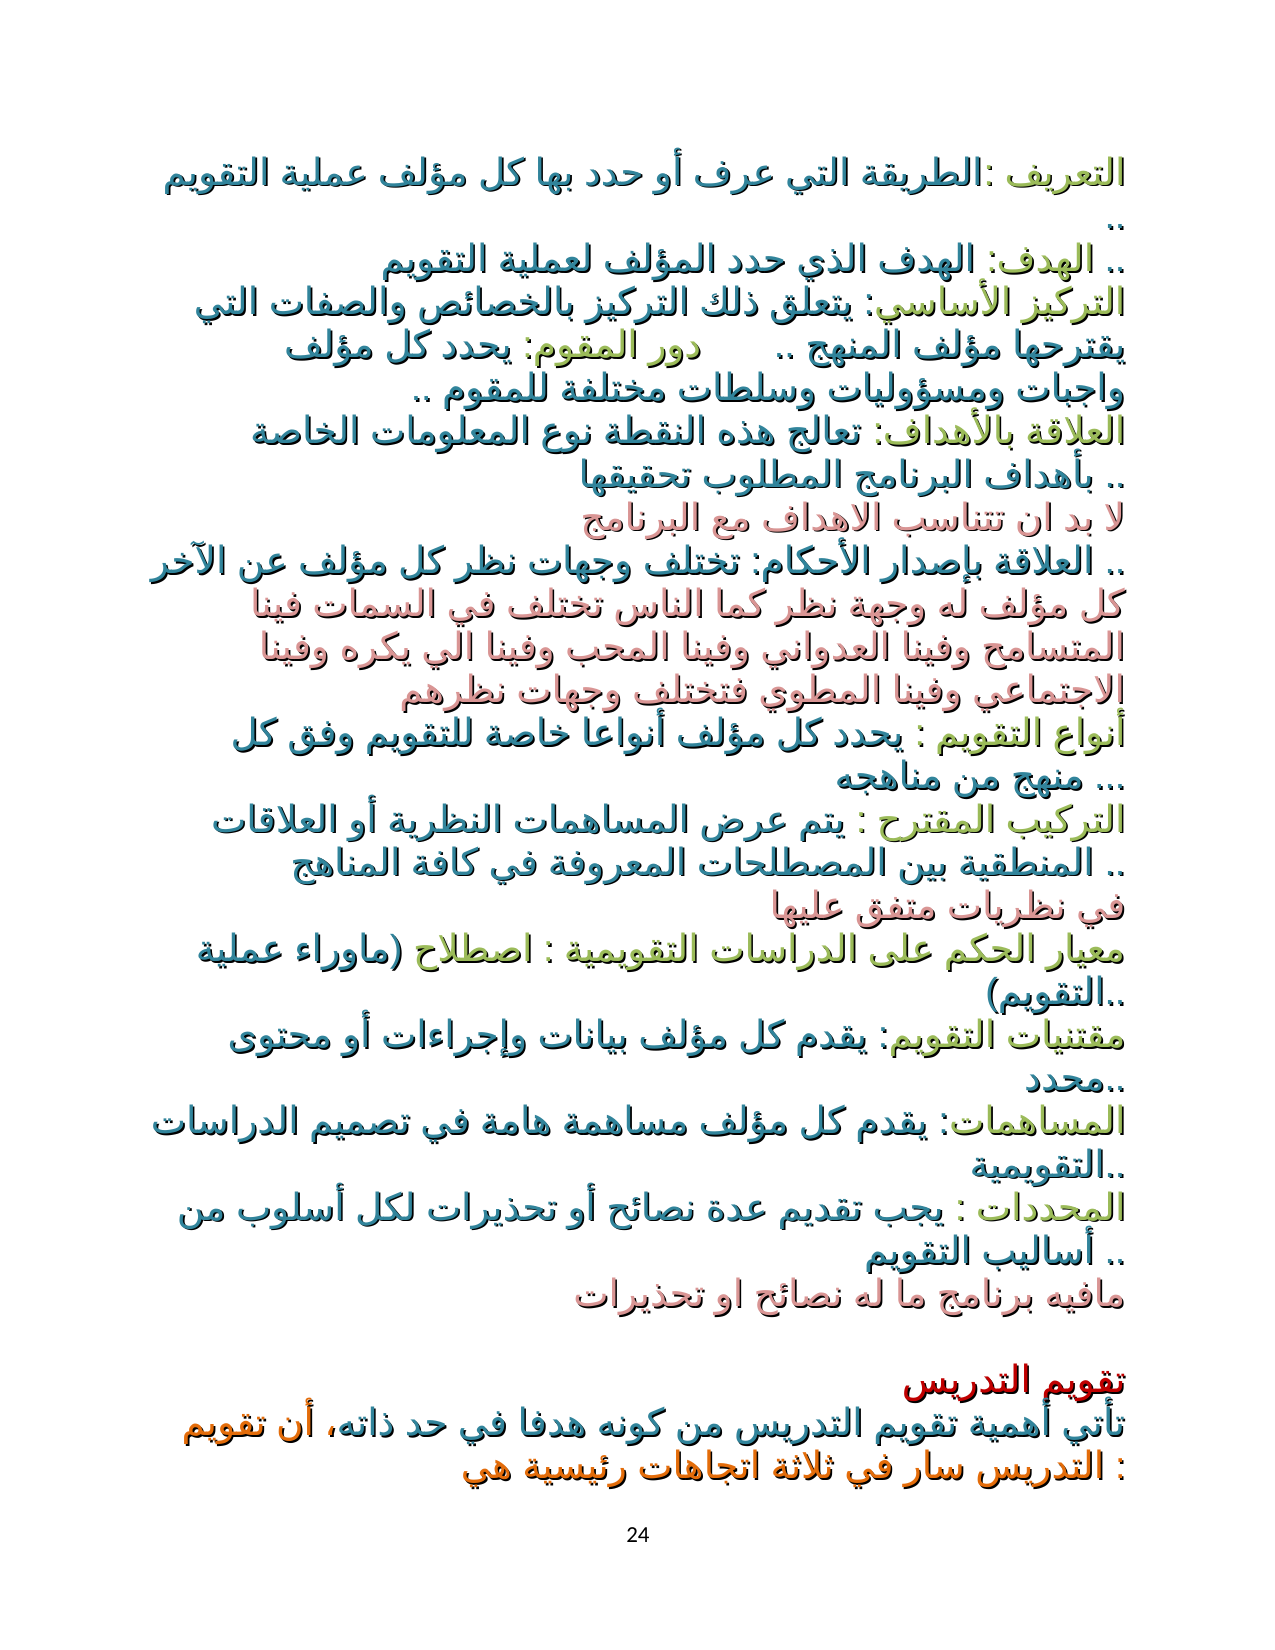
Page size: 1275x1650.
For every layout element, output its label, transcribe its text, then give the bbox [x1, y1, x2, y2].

text معيار الحكم على الدراسات التقويمية : اصطلاح (ماوراء عملية التقويم).. [150, 926, 1125, 1012]
text التركيز الأساسي: يتعلق ذلك التركيز بالخصائص والصفات التي يقترحها مؤلف المنهج .. دور المقوم: يحدد كل مؤلف واجبات ومسؤوليات وسلطات مختلفة للمقوم .. العلاقة بالأهداف: تعالج هذه النقطة نوع المعلومات الخاصة بأهداف البرنامج المطلوب تحقيقها .. [150, 279, 1125, 495]
text العلاقة بإصدار الأحكام: تختلف وجهات نظر كل مؤلف عن الآخر .. [150, 538, 1125, 581]
text لا بد ان تتناسب الاهداف مع البرنامج [150, 495, 1125, 538]
text المساهمات: يقدم كل مؤلف مساهمة هامة في تصميم الدراسات التقويمية.. [150, 1099, 1125, 1185]
text مافيه برنامج ما له نصائح او تحذيرات [150, 1271, 1125, 1314]
text في نظريات متفق عليها [150, 883, 1125, 926]
text تأتي أهمية تقويم التدريس من كونه هدفا في حد ذاته، أن تقويم التدريس سار في ثلاثة اتجاهات رئيسية هي : [150, 1401, 1125, 1487]
text التعريف :الطريقة التي عرف أو حدد بها كل مؤلف عملية التقويم .. [150, 150, 1125, 236]
text التركيب المقترح : يتم عرض المساهمات النظرية أو العلاقات المنطقية بين المصطلحات المعروفة في كافة المناهج .. [150, 797, 1125, 883]
text مقتنيات التقويم: يقدم كل مؤلف بيانات وإجراءات أو محتوى محدد.. [150, 1012, 1125, 1099]
text تقويم التدريس [150, 1357, 1125, 1401]
text الهدف: الهدف الذي حدد المؤلف لعملية التقويم .. [150, 236, 1125, 279]
text المحددات : يجب تقديم عدة نصائح أو تحذيرات لكل أسلوب من أساليب التقويم .. [150, 1185, 1125, 1271]
text أنواع التقويم : يحدد كل مؤلف أنواعا خاصة للتقويم وفق كل منهج من مناهجه ... [150, 711, 1125, 797]
text كل مؤلف له وجهة نظر كما الناس تختلف في السمات فينا المتسامح وفينا العدواني وفينا المحب وفينا الي يكره وفينا الاجتماعي وفينا المطوي فتختلف وجهات نظرهم [150, 581, 1125, 711]
